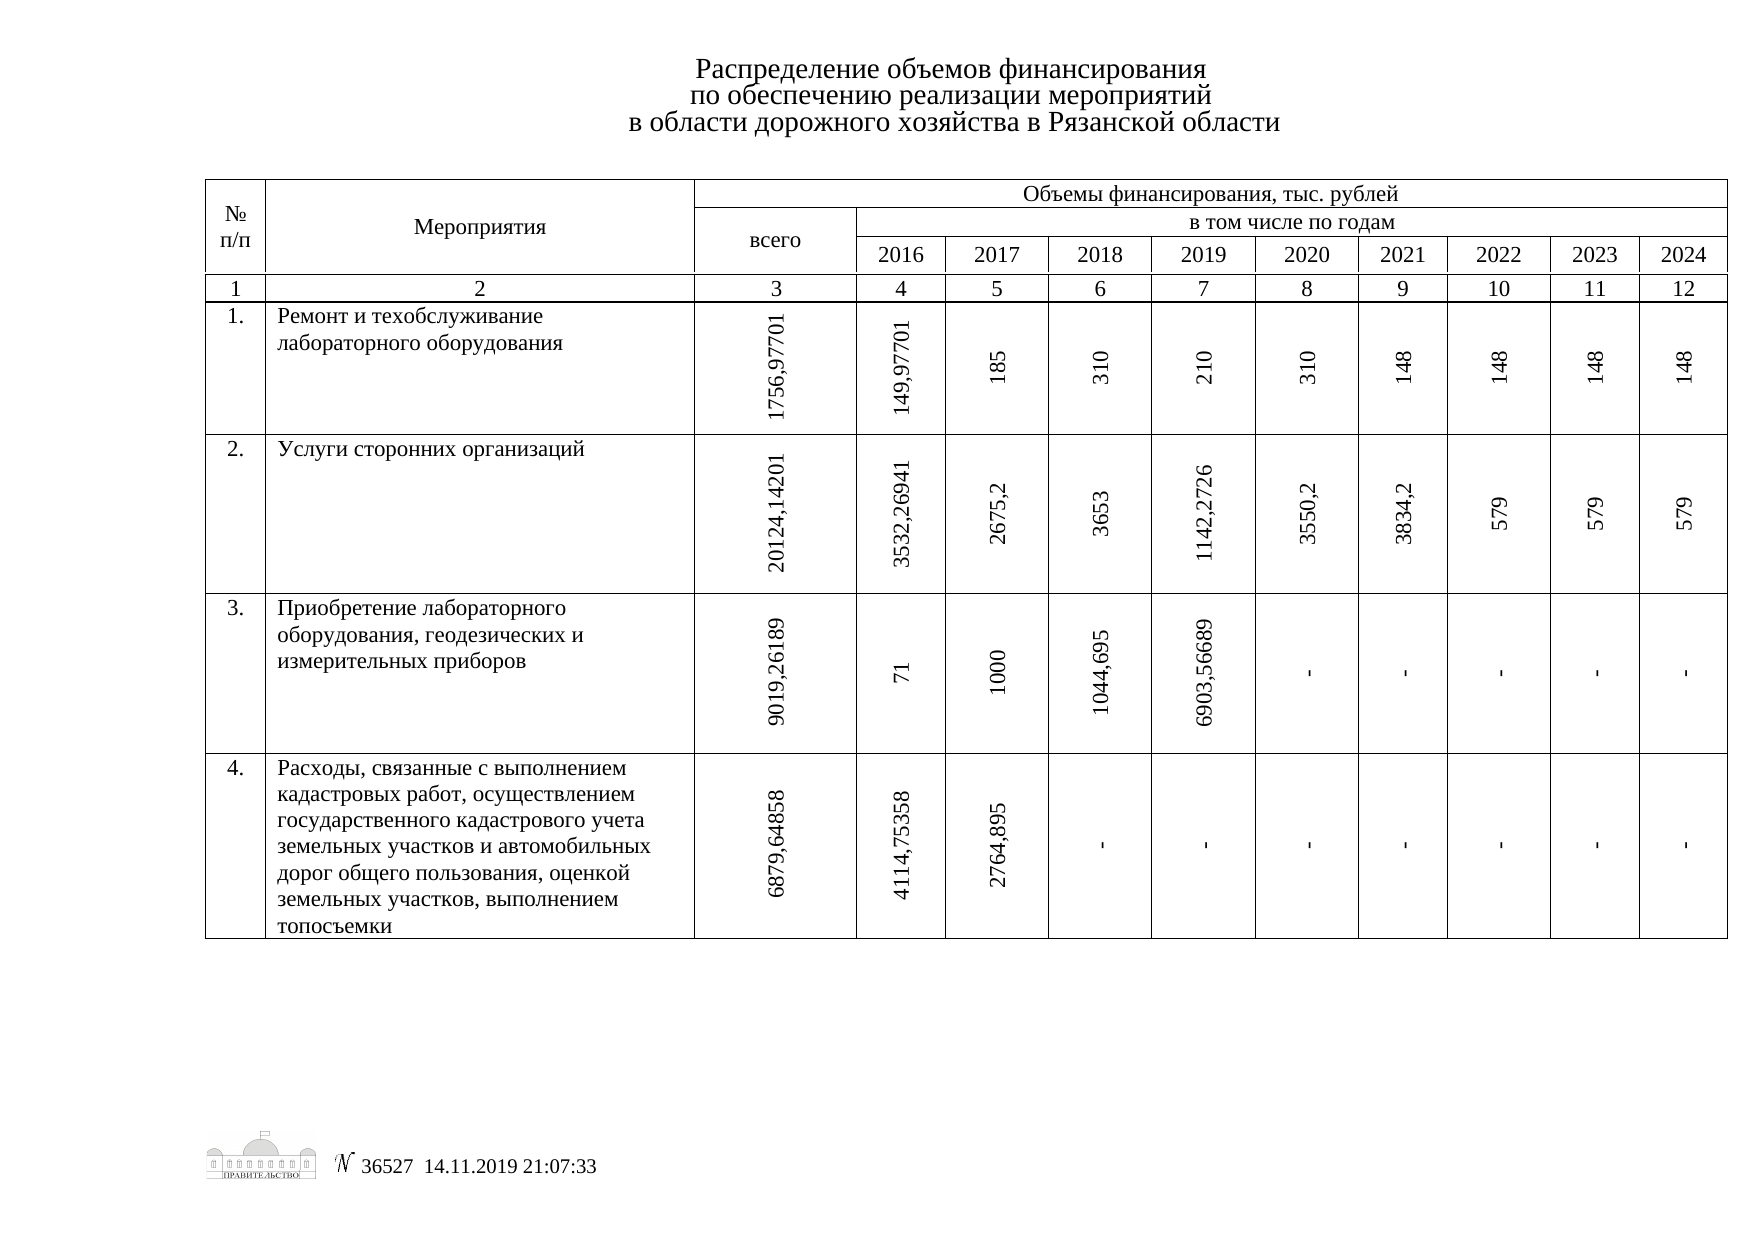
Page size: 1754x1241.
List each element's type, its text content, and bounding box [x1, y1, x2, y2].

table_cell 2023 [1551, 237, 1639, 272]
table_cell 2675,2 [946, 435, 1048, 593]
table_cell Приобретение лабораторного оборудования, геодезических и измерительных приборов [266, 594, 694, 752]
table_cell - [1359, 594, 1447, 752]
table_header 2 [266, 275, 694, 301]
table_header 3 [695, 275, 856, 301]
table_cell 310 [1049, 303, 1151, 434]
table_cell 2021 [1359, 237, 1447, 272]
table_header Мероприятия [266, 180, 694, 272]
table_cell 2022 [1448, 237, 1550, 272]
table_cell 2018 [1049, 237, 1151, 272]
table_cell 149,97701 [857, 303, 945, 434]
table_header 5 [946, 275, 1048, 301]
table_cell - [1359, 754, 1447, 938]
table_cell - [1448, 754, 1550, 938]
text Распределение объемов финансирования по обеспечению реализации мероприятий [207, 57, 1695, 110]
table_cell 9019,26189 [695, 594, 856, 752]
picture [206, 1131, 316, 1179]
table_cell 1. [206, 303, 265, 434]
table_header 6 [1049, 275, 1151, 301]
table_cell 3834,2 [1359, 435, 1447, 593]
table_cell 3550,2 [1256, 435, 1358, 593]
table_cell 3532,26941 [857, 435, 945, 593]
table_cell 579 [1551, 435, 1639, 593]
table_cell 4114,75358 [857, 754, 945, 938]
table_cell - [1152, 754, 1255, 938]
table_cell 2020 [1256, 237, 1358, 272]
table_cell 579 [1448, 435, 1550, 593]
table_cell 6903,56689 [1152, 594, 1255, 752]
table_cell 1000 [946, 594, 1048, 752]
table_cell - [1256, 594, 1358, 752]
table_cell 148 [1359, 303, 1447, 434]
table_cell - [1551, 754, 1639, 938]
table_cell 148 [1448, 303, 1550, 434]
table_header № п/п [206, 180, 265, 272]
text в области дорожного хозяйства в Рязанской области [207, 110, 1695, 137]
table_cell 1044,695 [1049, 594, 1151, 752]
table_cell 2. [206, 435, 265, 593]
table_cell - [1640, 594, 1727, 752]
table_header 10 [1448, 275, 1550, 301]
table_cell 71 [857, 594, 945, 752]
table_cell - [1448, 594, 1550, 752]
table_header 11 [1551, 275, 1639, 301]
table_header 4 [857, 275, 945, 301]
table_cell 579 [1640, 435, 1727, 593]
table_cell всего [695, 208, 856, 272]
table_cell 2017 [946, 237, 1048, 272]
table_cell 1142,2726 [1152, 435, 1255, 593]
table_cell - [1640, 754, 1727, 938]
table_header 1 [206, 275, 265, 301]
table_header Объемы финансирования, тыс. рублей [695, 180, 1727, 207]
table_cell 2016 [857, 237, 945, 272]
table_cell 6879,64858 [695, 754, 856, 938]
table_cell 20124,14201 [695, 435, 856, 593]
picture [330, 1150, 359, 1174]
table_cell Расходы, связанные с выполнением кадастровых работ, осуществлением государственного кадастрового учета земельных участков и автомобильных дорог общего пользования, оценкой земельных участков, выполнением топосъемки [266, 754, 694, 938]
table_header 7 [1152, 275, 1255, 301]
table_cell Услуги сторонних организаций [266, 435, 694, 593]
table_cell 3. [206, 594, 265, 752]
table_cell 185 [946, 303, 1048, 434]
table_cell - [1256, 754, 1358, 938]
table_cell 148 [1640, 303, 1727, 434]
table_cell Ремонт и техобслуживание лабораторного оборудования [266, 303, 694, 434]
table_cell 3653 [1049, 435, 1151, 593]
table_cell 1756,97701 [695, 303, 856, 434]
table_cell 310 [1256, 303, 1358, 434]
table_cell 2019 [1152, 237, 1255, 272]
table_header 9 [1359, 275, 1447, 301]
table_cell - [1049, 754, 1151, 938]
table_cell 4. [206, 754, 265, 938]
table_cell 2764,895 [946, 754, 1048, 938]
table_cell - [1551, 594, 1639, 752]
table_header 12 [1640, 275, 1727, 301]
table_cell 2024 [1640, 237, 1727, 272]
table_cell в том числе по годам [857, 208, 1727, 236]
table_header 8 [1256, 275, 1358, 301]
table_cell 210 [1152, 303, 1255, 434]
table_cell 148 [1551, 303, 1639, 434]
